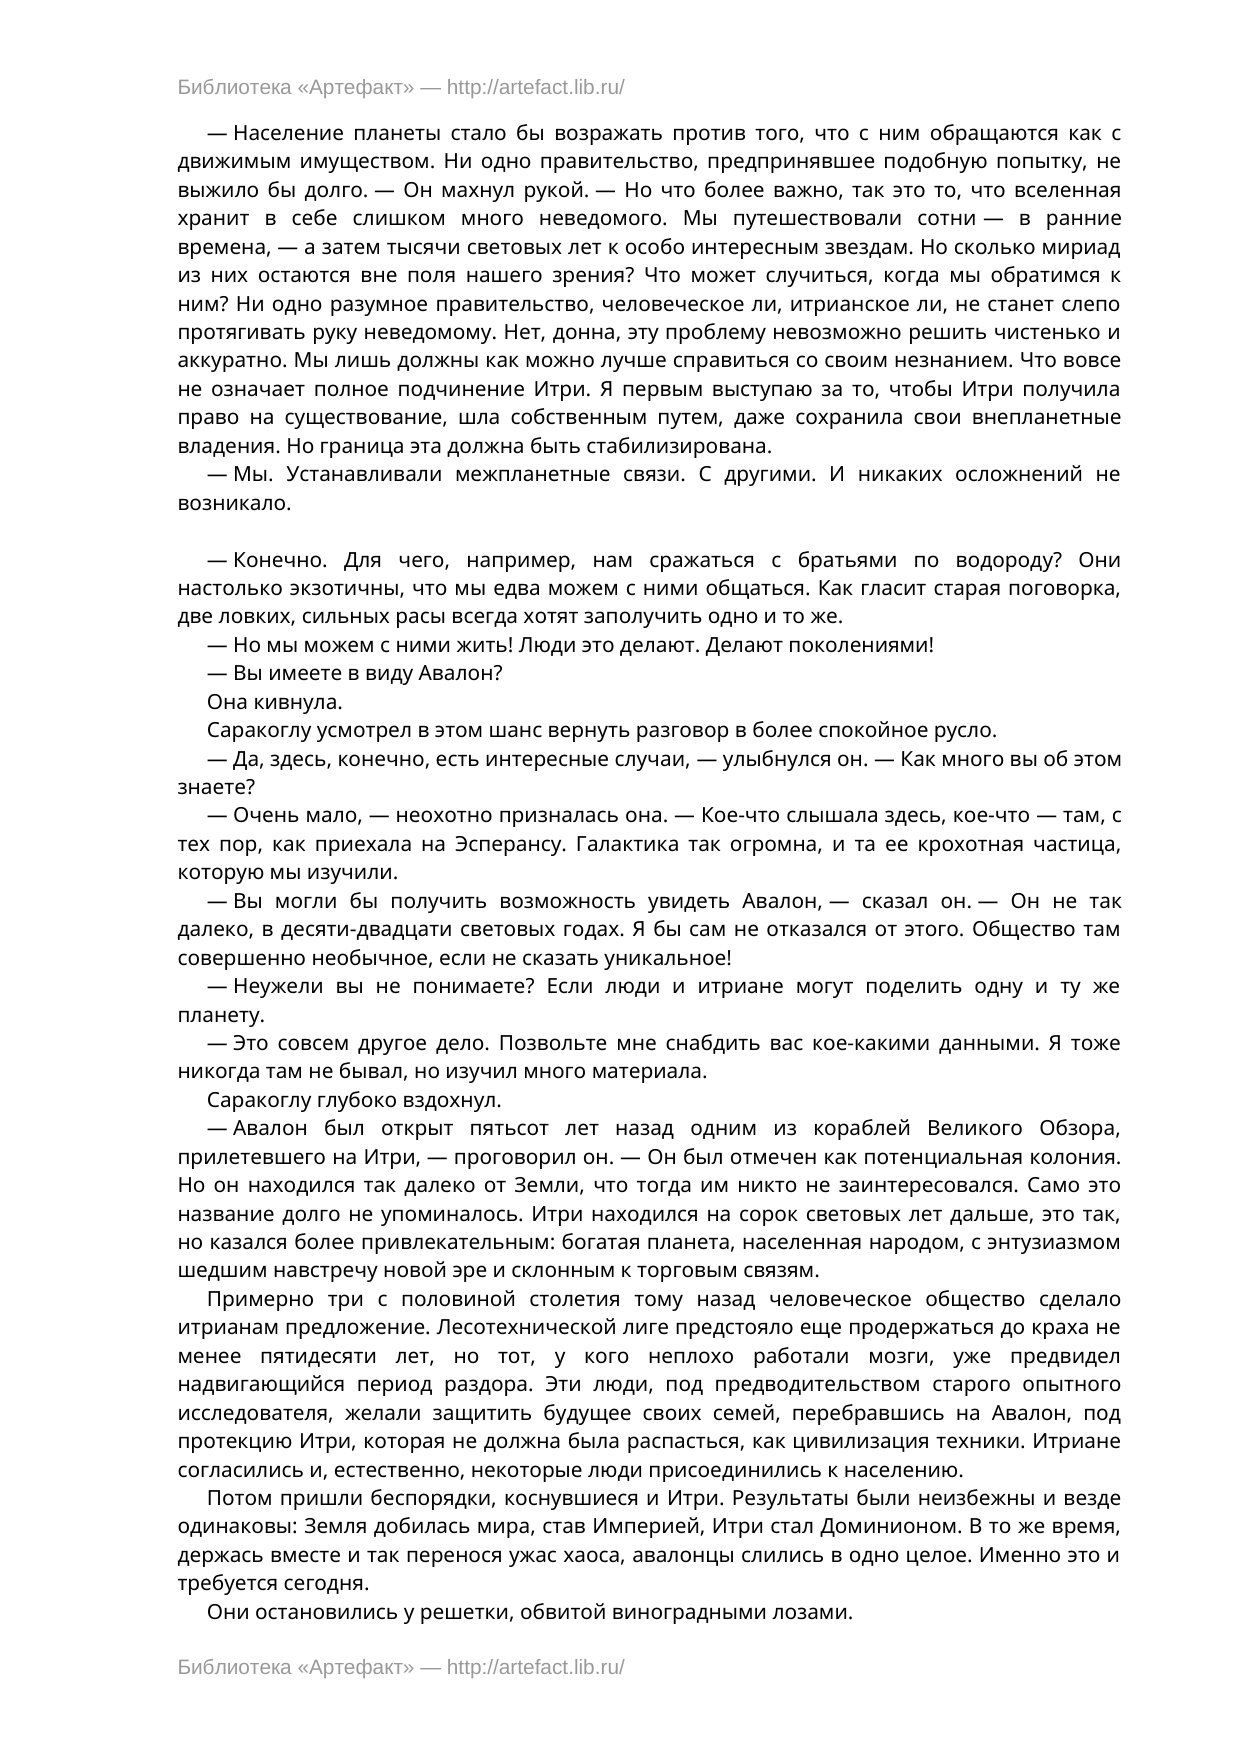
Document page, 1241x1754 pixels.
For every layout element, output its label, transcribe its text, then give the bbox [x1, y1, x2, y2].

text — Конечно. Для чего, например, нам сражаться с братьями по водороду? Они настолько экзотичны, что мы едва можем с ними общаться. Как гласит старая поговорка, две ловких, сильных расы всегда хотят заполучить одно и то же. [177, 545, 1122, 630]
text — Вы могли бы получить возможность увидеть Авалон, — сказал он. — Он не так далеко, в десяти-двадцати световых годах. Я бы сам не отказался от этого. Общество там совершенно необычное, если не сказать уникальное! [177, 886, 1122, 971]
text Она кивнула. [177, 687, 1122, 715]
text — Неужели вы не понимаете? Если люди и итриане могут поделить одну и ту же планету. [177, 971, 1122, 1028]
text Они остановились у решетки, обвитой виноградными лозами. [177, 1597, 1122, 1625]
text Саракоглу усмотрел в этом шанс вернуть разговор в более спокойное русло. [177, 715, 1122, 744]
text Саракоглу глубоко вздохнул. [177, 1085, 1122, 1113]
text — Да, здесь, конечно, есть интересные случаи, — улыбнулся он. — Как много вы об этом знаете? [177, 744, 1122, 801]
text — Это совсем другое дело. Позвольте мне снабдить вас кое-какими данными. Я тоже никогда там не бывал, но изучил много материала. [177, 1028, 1122, 1085]
text — Население планеты стало бы возражать против того, что с ним обращаются как с движимым имуществом. Ни одно правительство, предпринявшее подобную попытку, не выжило бы долго. — Он махнул рукой. — Но что более важно, так это то, что вселенная хранит в себе слишком много неведомого. Мы путешествовали сотни — в ранние времена, — а затем тысячи световых лет к особо интересным звездам. Но сколько мириад из них остаются вне поля нашего зрения? Что может случиться, когда мы обратимся к ним? Ни одно разумное правительство, человеческое ли, итрианское ли, не станет слепо протягивать руку неведомому. Нет, донна, эту проблему невозможно решить чистенько и аккуратно. Мы лишь должны как можно лучше справиться со своим незнанием. Что вовсе не означает полное подчинение Итри. Я первым выступаю за то, чтобы Итри получила право на существование, шла собственным путем, даже сохранила свои внепланетные владения. Но граница эта должна быть стабилизирована. [177, 118, 1122, 459]
text Потом пришли беспорядки, коснувшиеся и Итри. Результаты были неизбежны и везде одинаковы: Земля добилась мира, став Империей, Итри стал Доминионом. В то же время, держась вместе и так перенося ужас хаоса, авалонцы слились в одно целое. Именно это и требуется сегодня. [177, 1483, 1122, 1597]
text — Но мы можем с ними жить! Люди это делают. Делают поколениями! [177, 630, 1122, 658]
text — Мы. Устанавливали межпланетные связи. С другими. И никаких осложнений не возникало. [177, 459, 1122, 516]
text Примерно три с половиной столетия тому назад человеческое общество сделало итрианам предложение. Лесотехнической лиге предстояло еще продержаться до краха не менее пятидесяти лет, но тот, у кого неплохо работали мозги, уже предвидел надвигающийся период раздора. Эти люди, под предводительством старого опытного исследователя, желали защитить будущее своих семей, перебравшись на Авалон, под протекцию Итри, которая не должна была распасться, как цивилизация техники. Итриане согласились и, естественно, некоторые люди присоединились к населению. [177, 1284, 1122, 1483]
text — Авалон был открыт пятьсот лет назад одним из кораблей Великого Обзора, прилетевшего на Итри, — проговорил он. — Он был отмечен как потенциальная колония. Но он находился так далеко от Земли, что тогда им никто не заинтересовался. Само это название долго не упоминалось. Итри находился на сорок световых лет дальше, это так, но казался более привлекательным: богатая планета, населенная народом, с энтузиазмом шедшим навстречу новой эре и склонным к торговым связям. [177, 1113, 1122, 1284]
text — Вы имеете в виду Авалон? [177, 658, 1122, 687]
text — Очень мало, — неохотно призналась она. — Кое-что слышала здесь, кое-что — там, с тех пор, как приехала на Эсперансу. Галактика так огромна, и та ее крохотная частица, которую мы изучили. [177, 801, 1122, 886]
